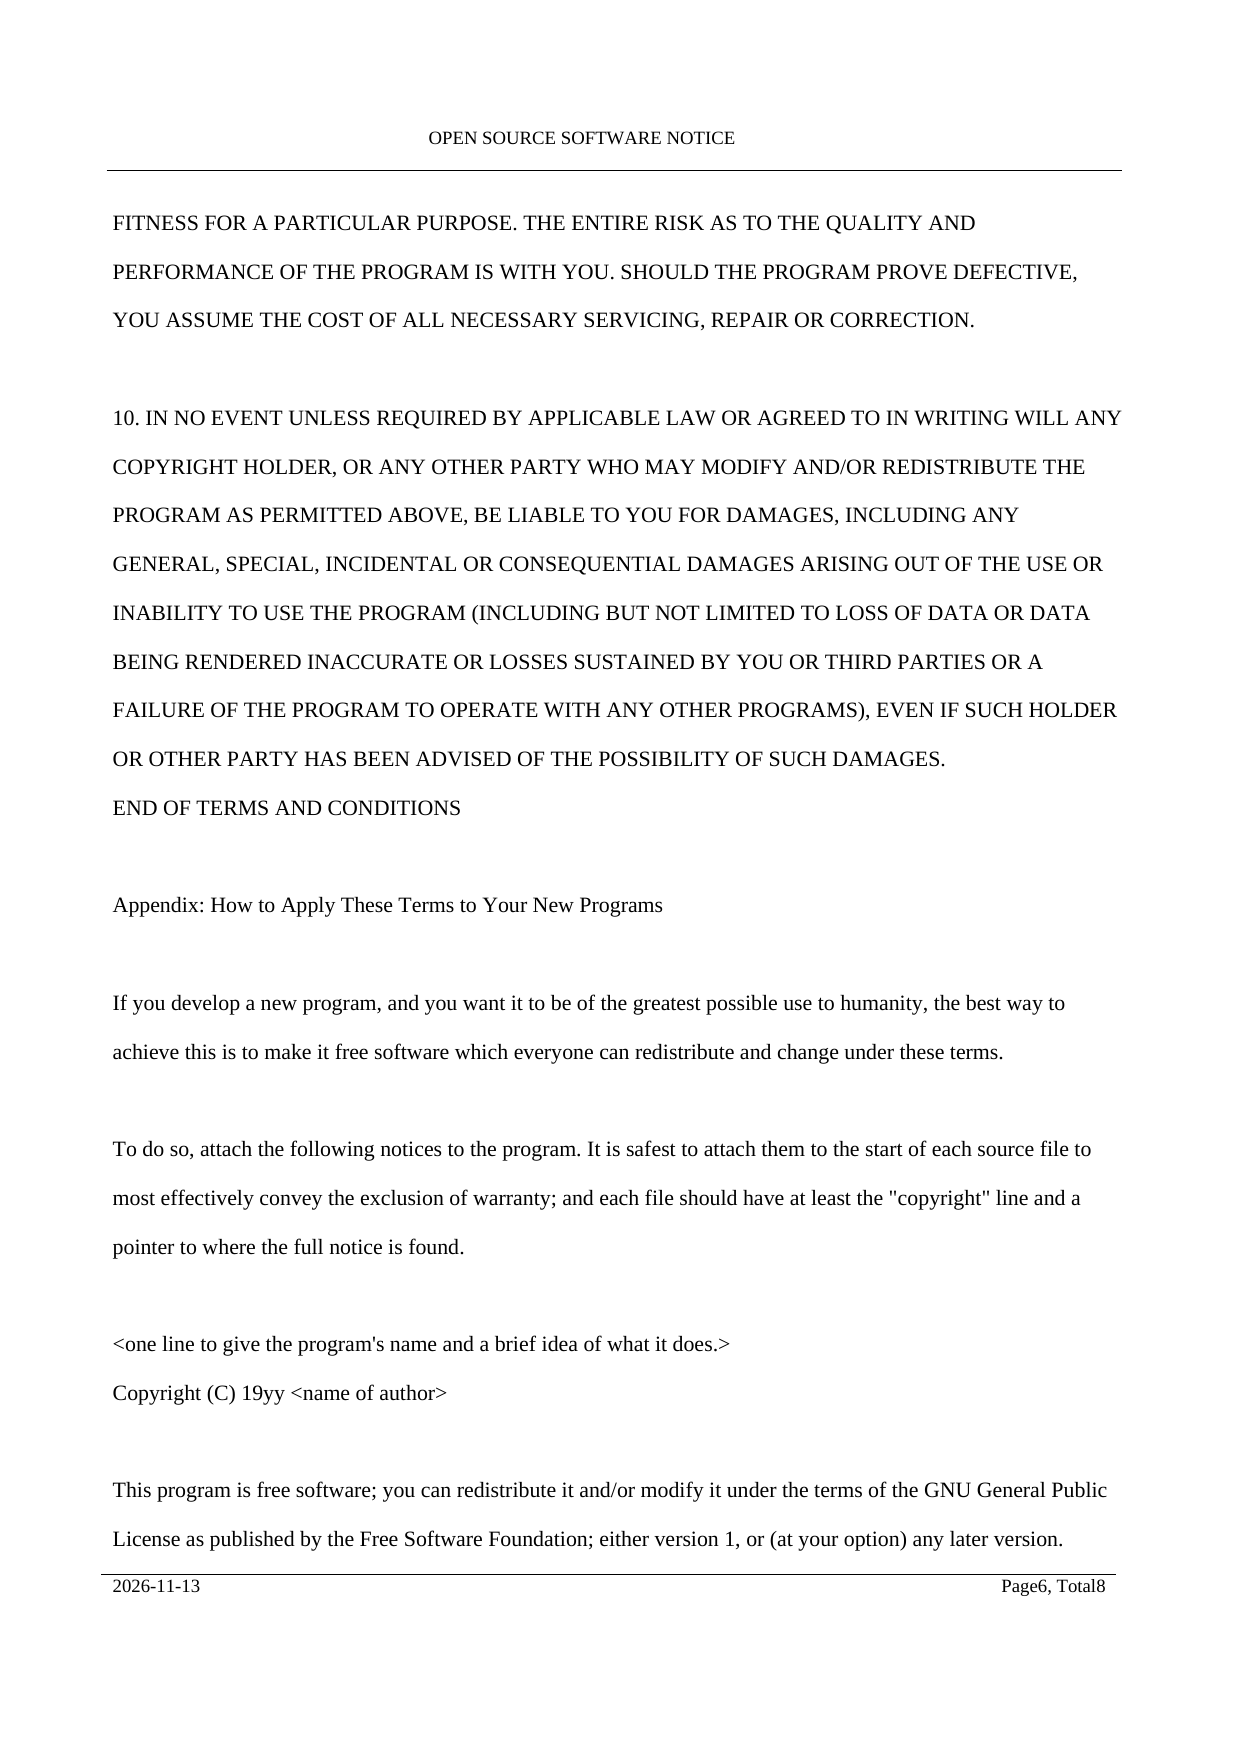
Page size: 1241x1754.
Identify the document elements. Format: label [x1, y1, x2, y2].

text [112, 206, 1128, 1555]
